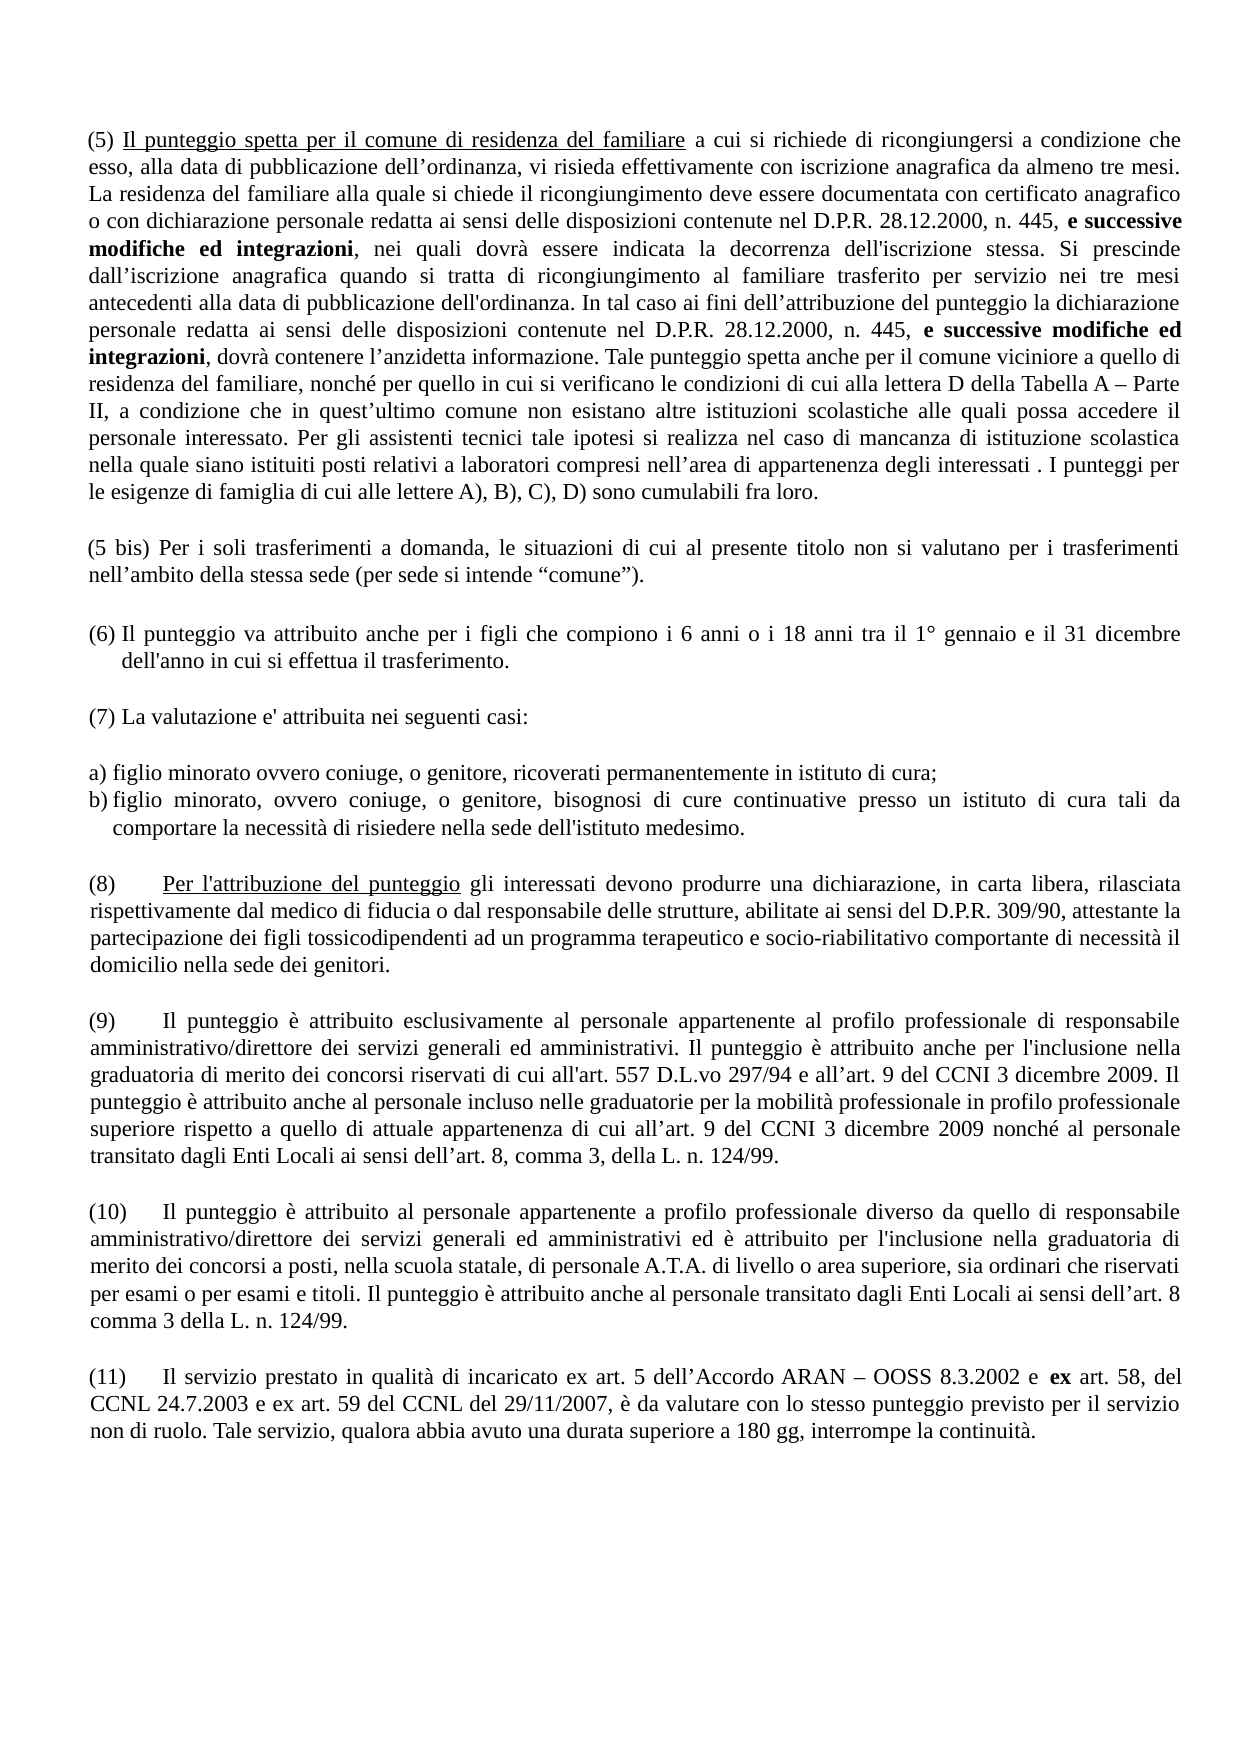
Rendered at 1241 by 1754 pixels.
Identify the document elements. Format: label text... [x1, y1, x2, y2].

list Il servizio prestato in qualità di incaricato ex art. 5 dell’Accordo ARAN – OOSS 8.3.2002 e ex art. 58, del CCNL 24.7.2003 e ex art. 59 del CCNL del 29/11/2007, è da valutare con lo stesso punteggio previsto per il servizio non di ruolo. Tale servizio, qualora abbia avuto una durata superiore a 180 gg, interrompe la continuità. [89, 1363, 1182, 1444]
text (5 bis) Per i soli trasferimenti a domanda, le situazioni di cui al presente titolo non si valutano per i trasferimenti nell’ambito della stessa sede (per sede si intende “comune”). [87, 534, 1182, 588]
list figlio minorato, ovvero coniuge, o genitore, bisognosi di cure continuative presso un istituto di cura tali da comportare la necessità di risiedere nella sede dell'istituto medesimo. [89, 787, 1182, 840]
list Il punteggio va attribuito anche per i figli che compiono i 6 anni o i 18 anni tra il 1° gennaio e il 31 dicembre dell'anno in cui si effettua il trasferimento. [89, 620, 1182, 673]
list figlio minorato ovvero coniuge, o genitore, ricoverati permanentemente in istituto di cura; [89, 759, 1182, 785]
list Il punteggio è attribuito al personale appartenente a profilo professionale diverso da quello di responsabile amministrativo/direttore dei servizi generali ed amministrativi ed è attribuito per l'inclusione nella graduatoria di merito dei concorsi a posti, nella scuola statale, di personale A.T.A. di livello o area superiore, sia ordinari che riservati per esami o per esami e titoli. Il punteggio è attribuito anche al personale transitato dagli Enti Locali ai sensi dell’art. 8 comma 3 della L. n. 124/99. [89, 1198, 1182, 1333]
list Il punteggio è attribuito esclusivamente al personale appartenente al profilo professionale di responsabile amministrativo/direttore dei servizi generali ed amministrativi. Il punteggio è attribuito anche per l'inclusione nella graduatoria di merito dei concorsi riservati di cui all'art. 557 D.L.vo 297/94 e all’art. 9 del CCNI 3 dicembre 2009. Il punteggio è attribuito anche al personale incluso nelle graduatorie per la mobilità professionale in profilo professionale superiore rispetto a quello di attuale appartenenza di cui all’art. 9 del CCNI 3 dicembre 2009 nonché al personale transitato dagli Enti Locali ai sensi dell’art. 8, comma 3, della L. n. 124/99. [89, 1007, 1182, 1169]
text (5) Il punteggio spetta per il comune di residenza del familiare a cui si richiede di ricongiungersi a condizione che esso, alla data di pubblicazione dell’ordinanza, vi risieda effettivamente con iscrizione anagrafica da almeno tre mesi. La residenza del familiare alla quale si chiede il ricongiungimento deve essere documentata con certificato anagrafico o con dichiarazione personale redatta ai sensi delle disposizioni contenute nel D.P.R. 28.12.2000, n. 445, e successive modifiche ed integrazioni, nei quali dovrà essere indicata la decorrenza dell'iscrizione stessa. Si prescinde dall’iscrizione anagrafica quando si tratta di ricongiungimento al familiare trasferito per servizio nei tre mesi antecedenti alla data di pubblicazione dell'ordinanza. In tal caso ai fini dell’attribuzione del punteggio la dichiarazione personale redatta ai sensi delle disposizioni contenute nel D.P.R. 28.12.2000, n. 445, e successive modifiche ed integrazioni, dovrà contenere l’anzidetta informazione. Tale punteggio spetta anche per il comune viciniore a quello di residenza del familiare, nonché per quello in cui si verificano le condizioni di cui alla lettera D della Tabella A – Parte II, a condizione che in quest’ultimo comune non esistano altre istituzioni scolastiche alle quali possa accedere il personale interessato. Per gli assistenti tecnici tale ipotesi si realizza nel caso di mancanza di istituzione scolastica nella quale siano istituiti posti relativi a laboratori compresi nell’area di appartenenza degli interessati . I punteggi per le esigenze di famiglia di cui alle lettere A), B), C), D) sono cumulabili fra loro. [87, 126, 1182, 505]
list Per l'attribuzione del punteggio gli interessati devono produrre una dichiarazione, in carta libera, rilasciata rispettivamente dal medico di fiducia o dal responsabile delle strutture, abilitate ai sensi del D.P.R. 309/90, attestante la partecipazione dei figli tossicodipendenti ad un programma terapeutico e socio-riabilitativo comportante di necessità il domicilio nella sede dei genitori. [89, 870, 1182, 977]
list La valutazione e' attribuita nei seguenti casi: [89, 703, 1182, 729]
